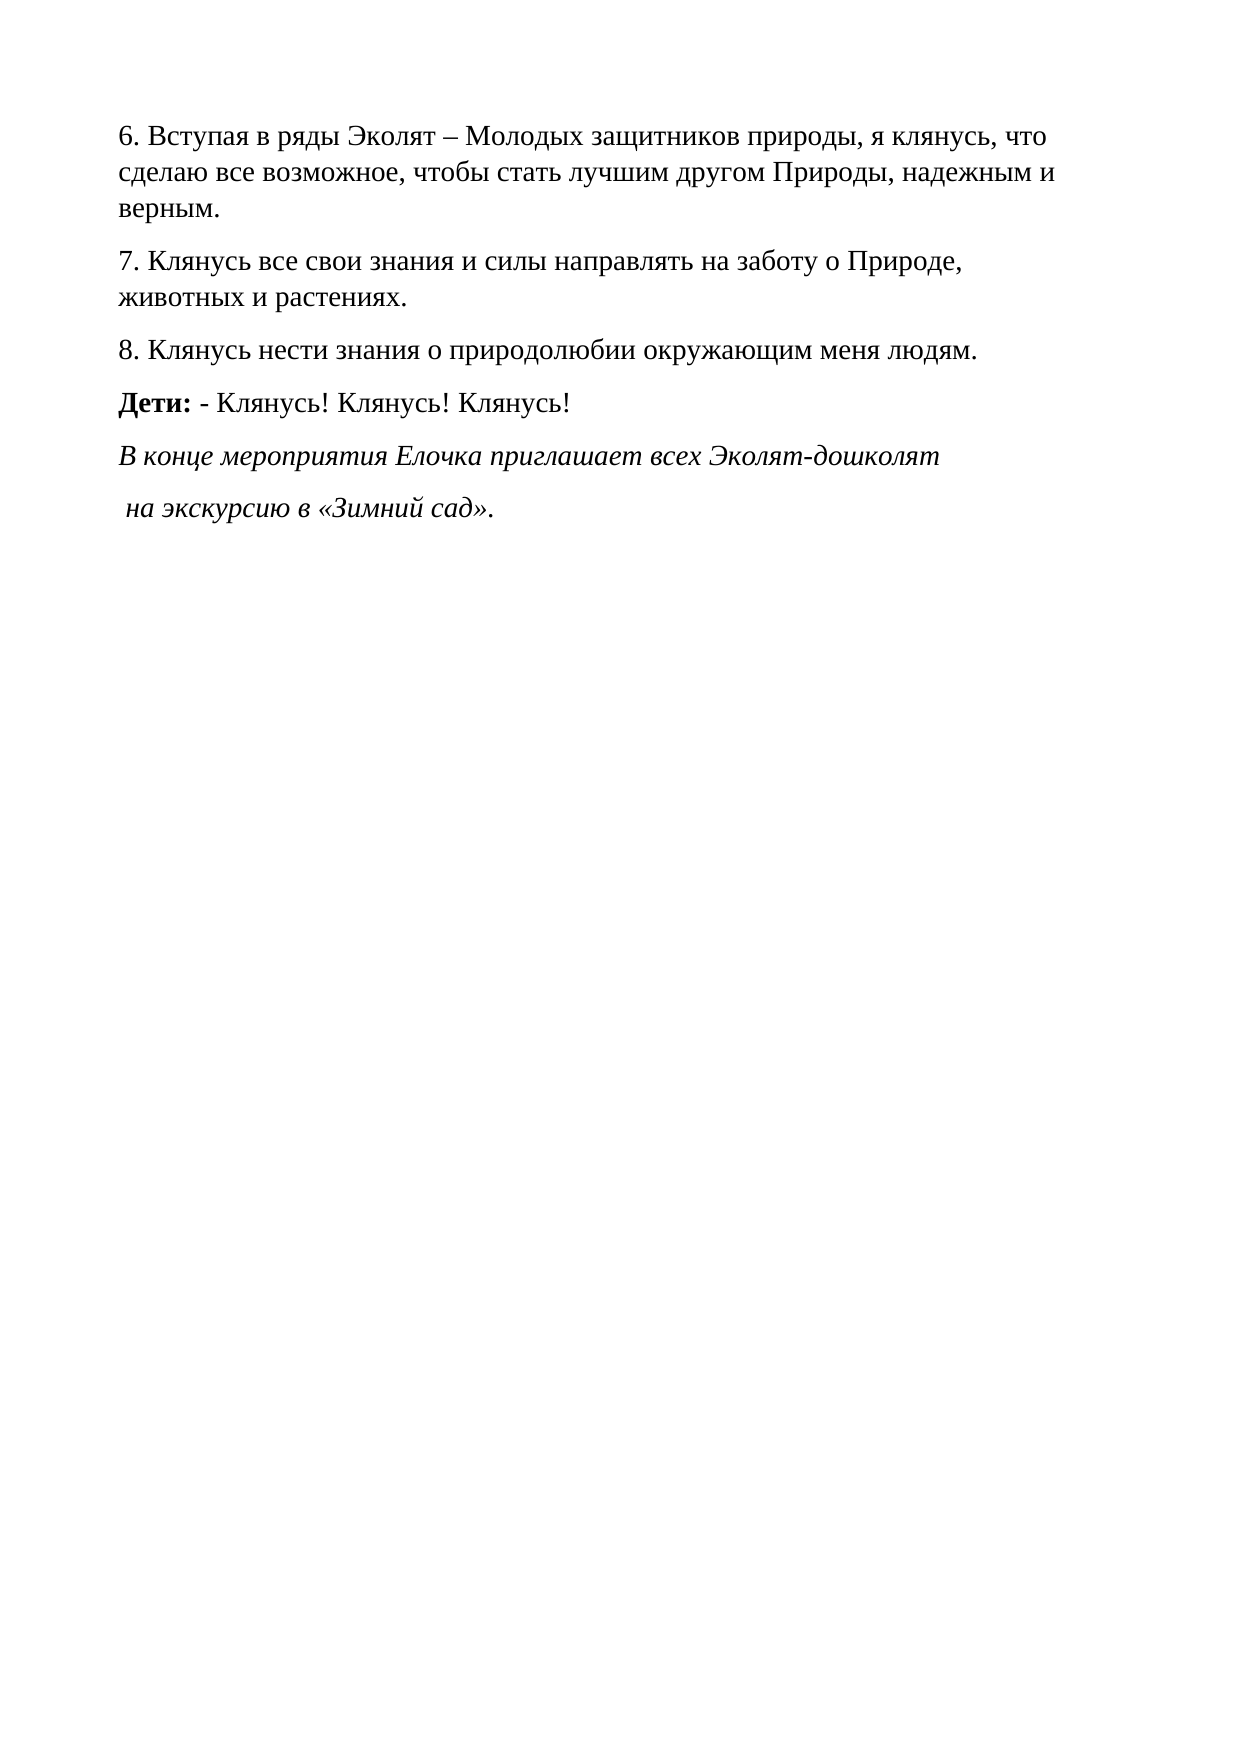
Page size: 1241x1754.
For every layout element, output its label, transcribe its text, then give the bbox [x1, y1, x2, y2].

text Дети: - Клянусь! Клянусь! Клянусь! [118, 385, 1063, 418]
text В конце мероприятия Елочка приглашает всех Эколят-дошколят [118, 438, 1063, 471]
text на экскурсию в «Зимний сад». [118, 491, 1063, 524]
text 6. Вступая в ряды Эколят – Молодых защитников природы, я клянусь, что сделаю все возможное, чтобы стать лучшим другом Природы, надежным и верным. [118, 118, 1063, 224]
text 8. Клянусь нести знания о природолюбии окружающим меня людям. [118, 332, 1063, 366]
text 7. Клянусь все свои знания и силы направлять на заботу о Природе, животных и растениях. [118, 243, 1063, 313]
